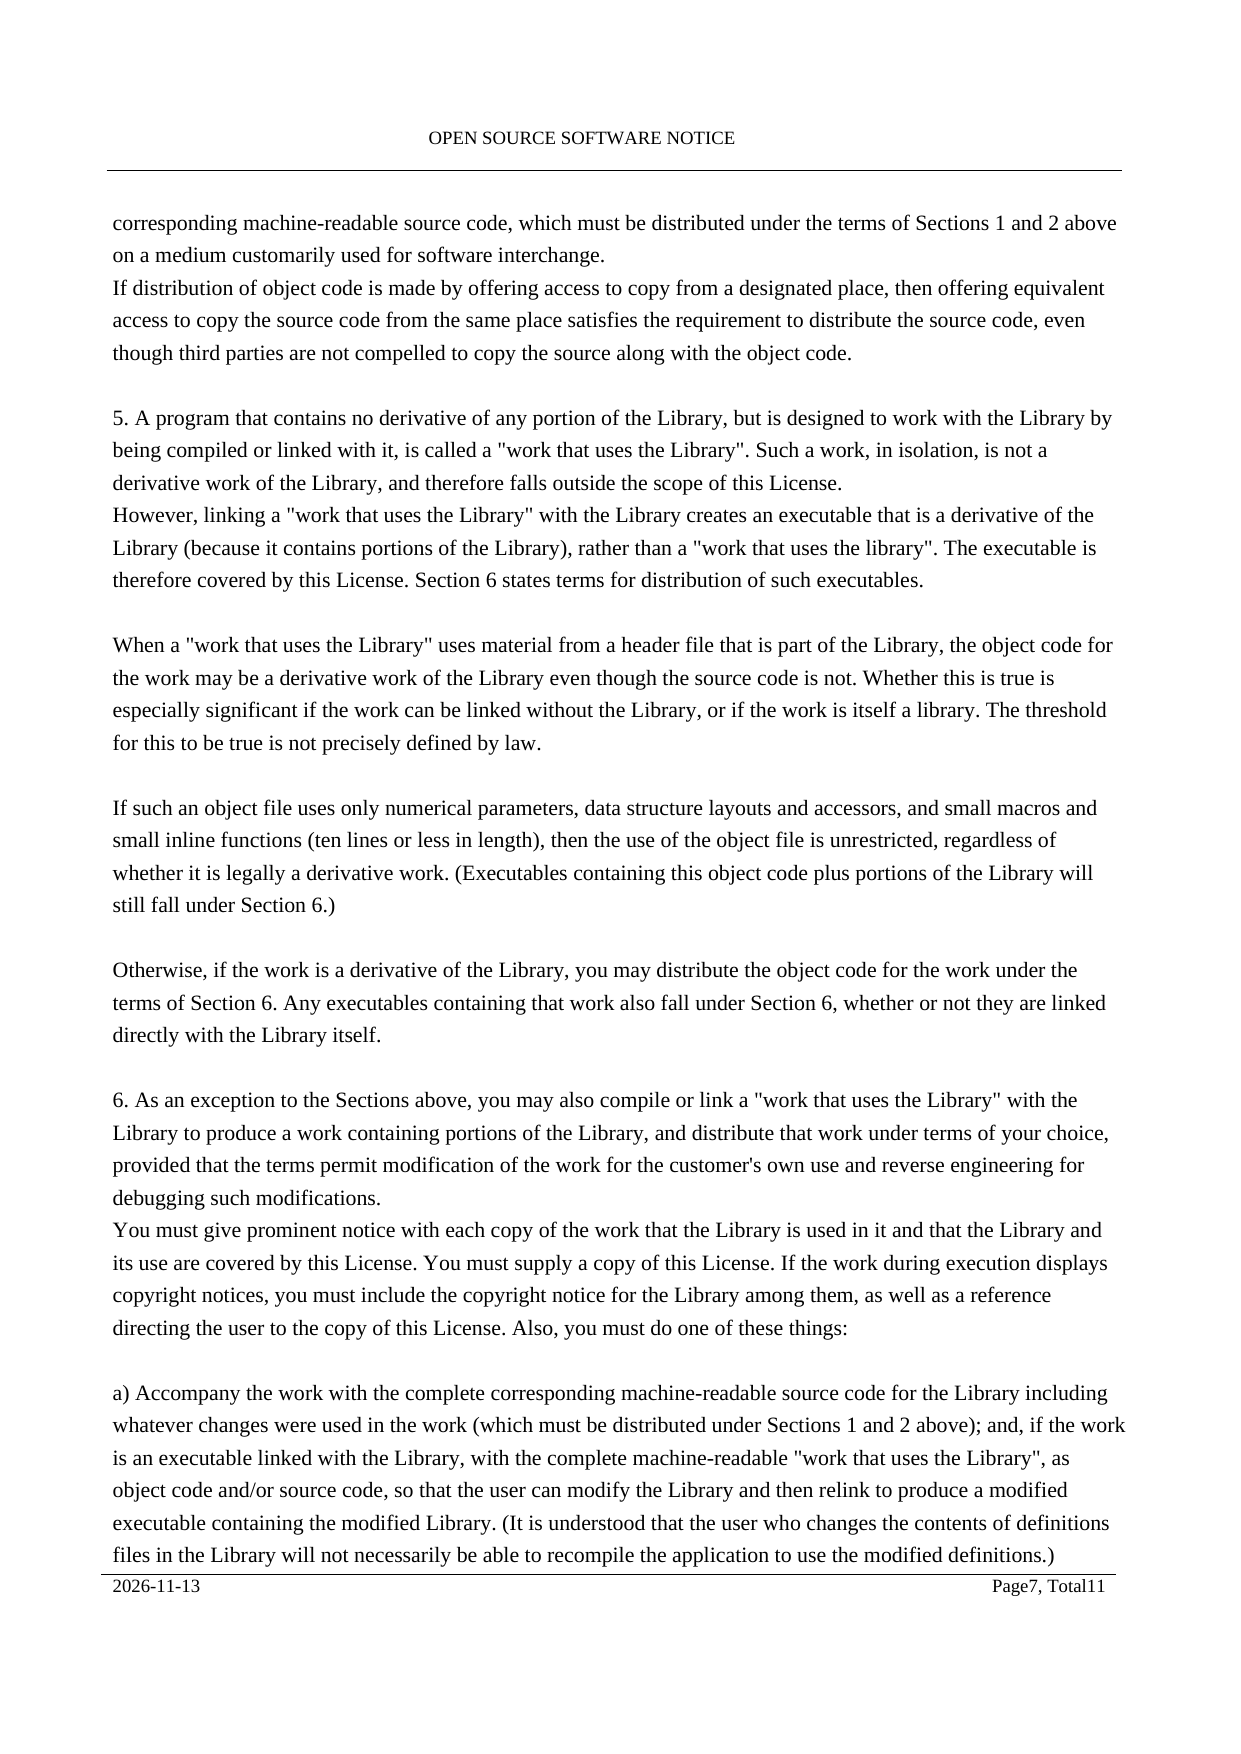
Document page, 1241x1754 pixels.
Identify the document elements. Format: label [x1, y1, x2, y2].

text [112, 206, 1128, 1571]
